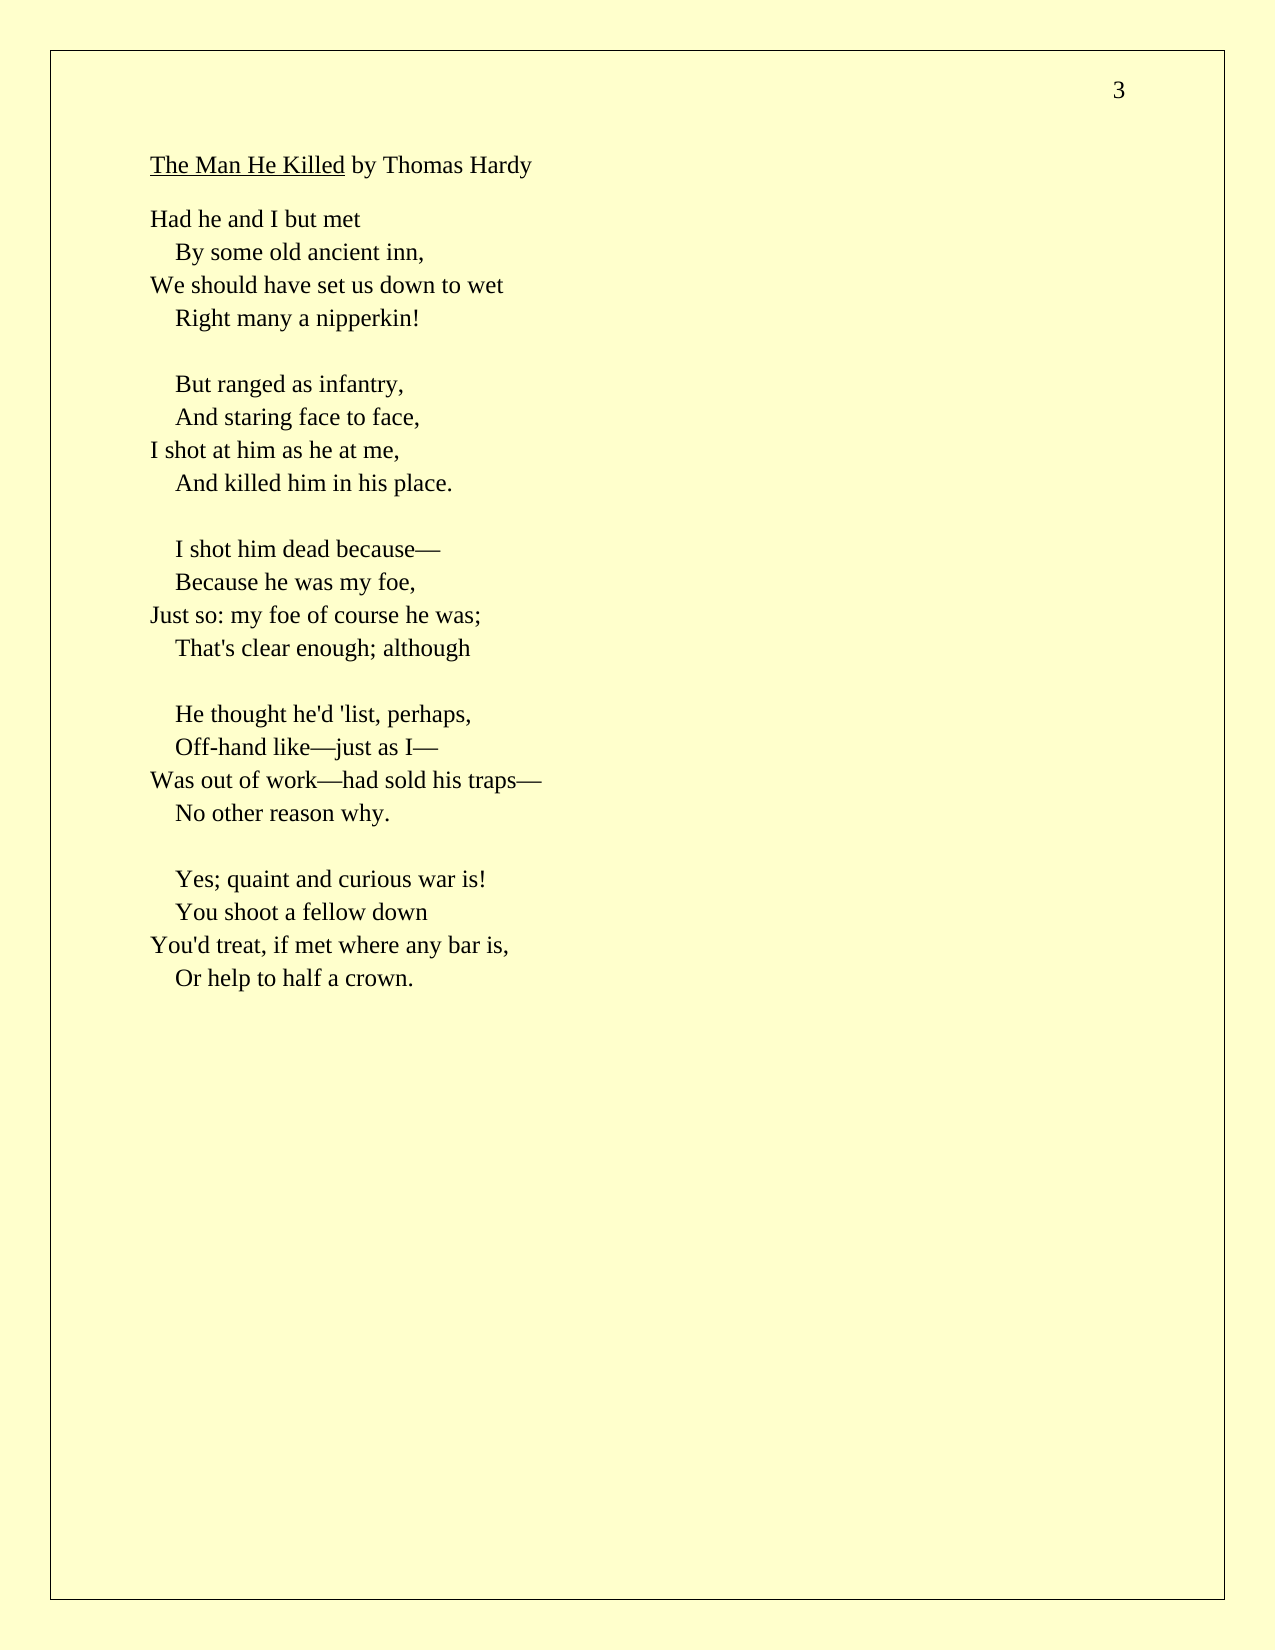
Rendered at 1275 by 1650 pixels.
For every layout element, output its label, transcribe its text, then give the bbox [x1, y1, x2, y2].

text Had he and I but met By some old ancient inn, We should have set us down to wet Right many a nipperkin! But ranged as infantry, And staring face to face, I shot at him as he at me, And killed him in his place. I shot him dead because— Because he was my foe, Just so: my foe of course he was; That's clear enough; although He thought he'd 'list, perhaps, Off-hand like—just as I— Was out of work—had sold his traps— No other reason why. Yes; quaint and curious war is! You shoot a fellow down You'd treat, if met where any bar is, Or help to half a crown. [150, 204, 1125, 992]
text The Man He Killed by Thomas Hardy [150, 150, 1125, 179]
